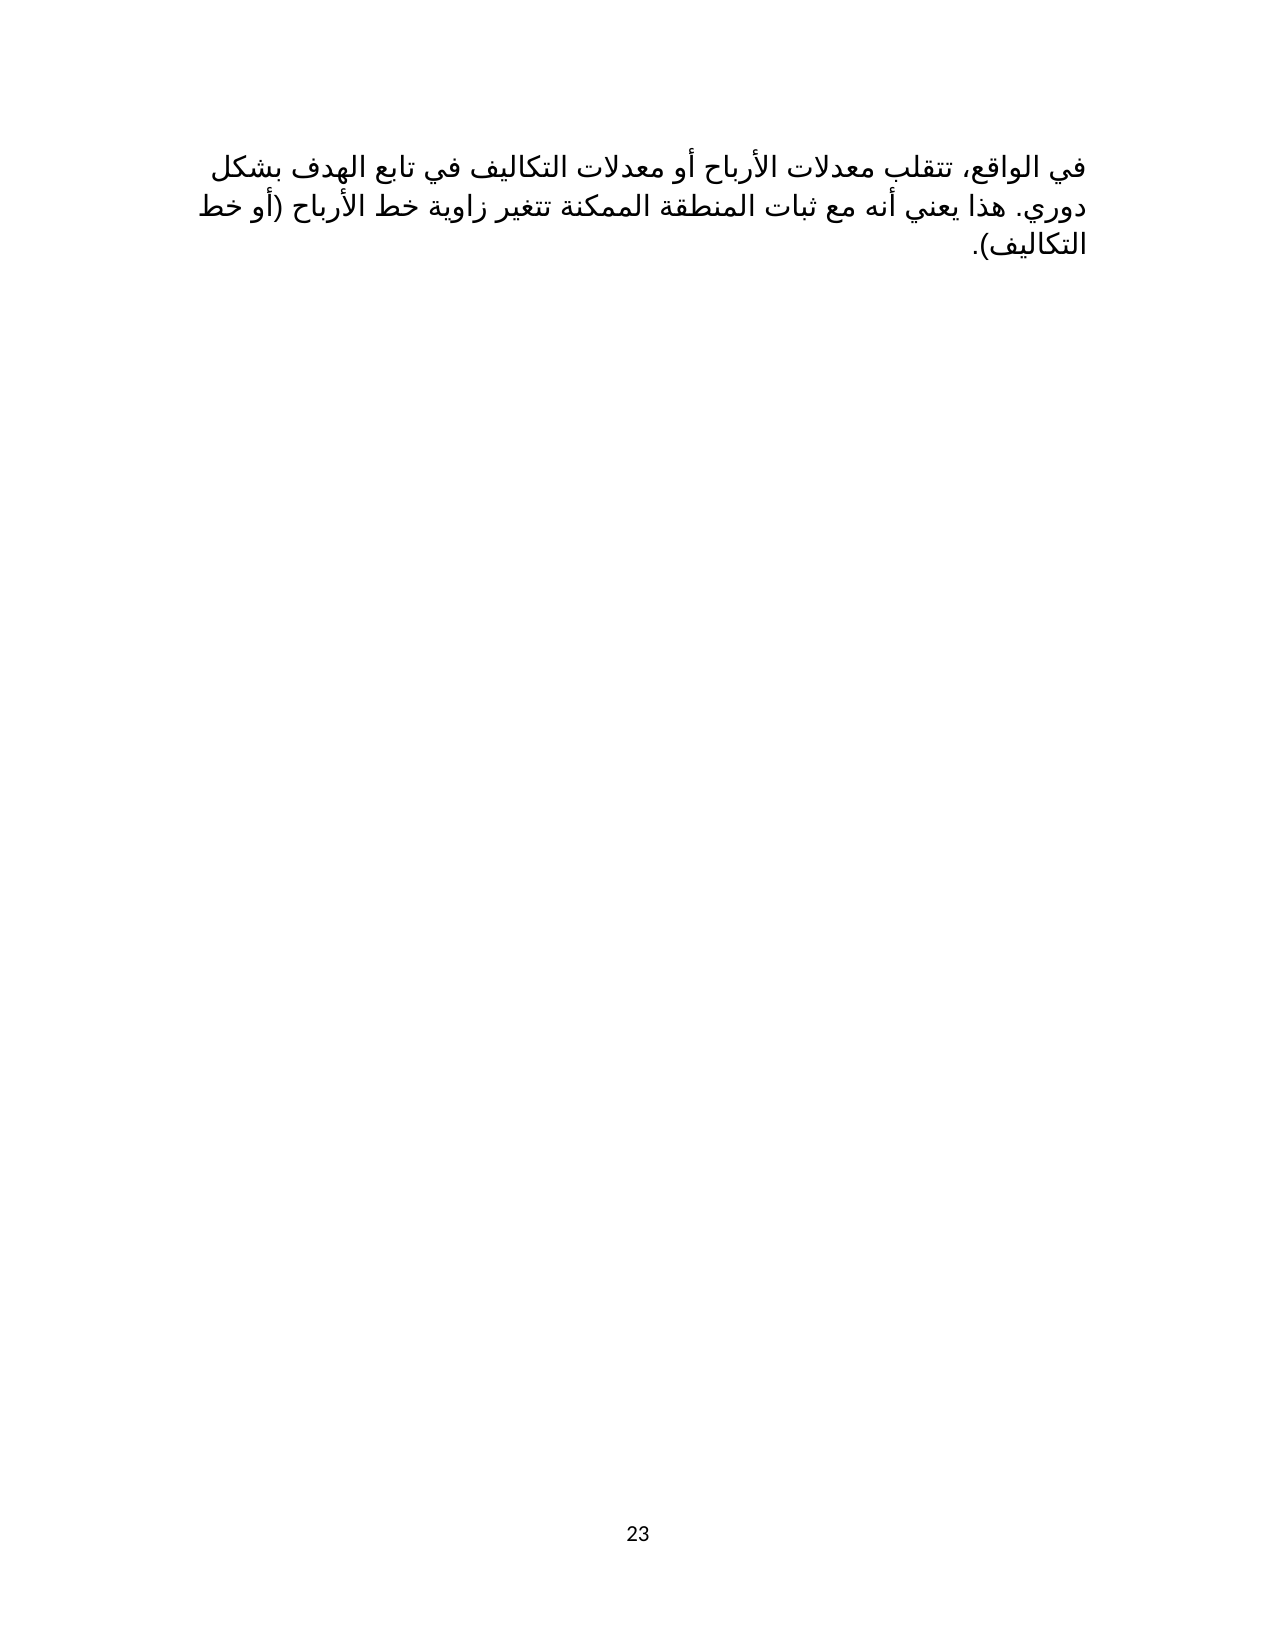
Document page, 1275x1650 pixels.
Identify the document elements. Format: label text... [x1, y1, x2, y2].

text في الواقع، تتقلب معدلات الأرباح أو معدلات التكاليف في تابع الهدف بشكل دوري. هذا يعني أنه مع ثبات المنطقة الممكنة تتغير زاوية خط الأرباح (أو خط التكاليف). [187, 150, 1087, 261]
